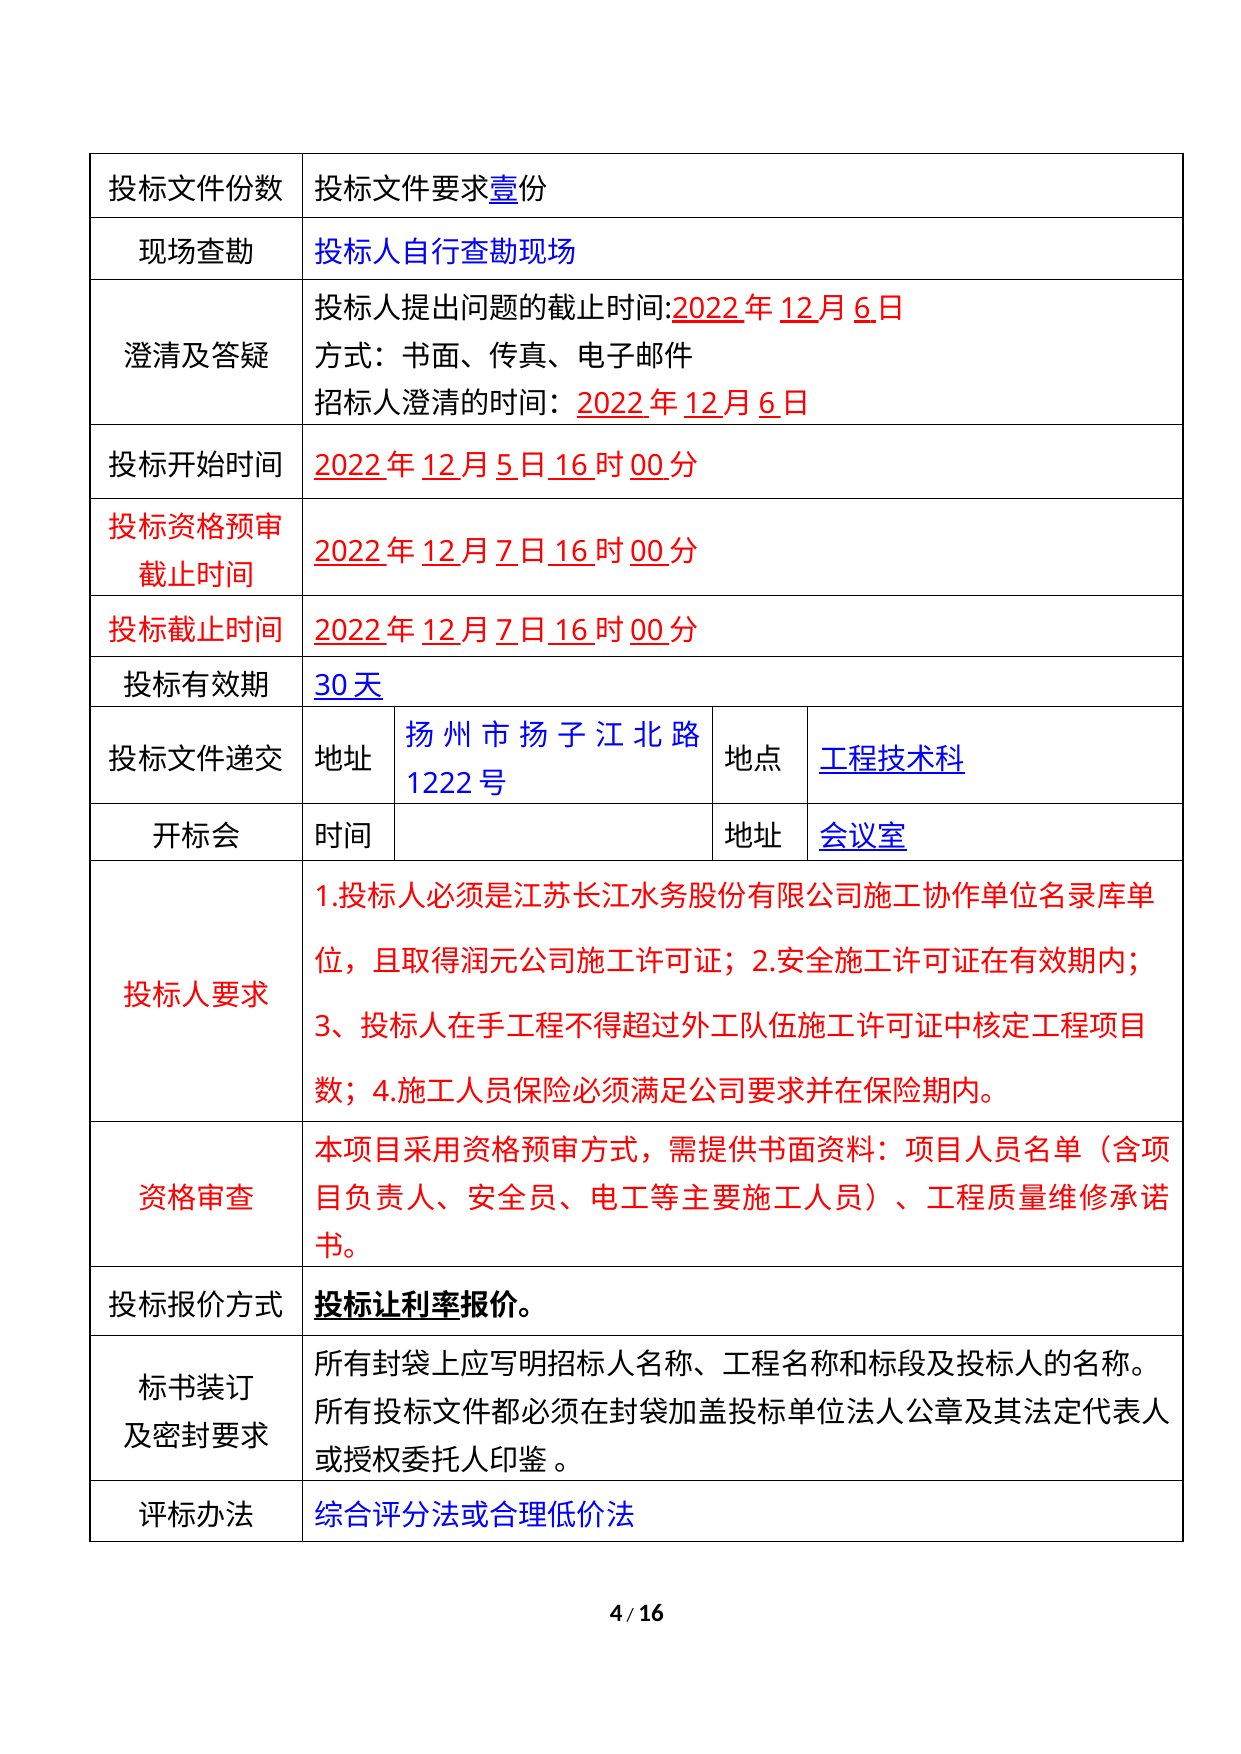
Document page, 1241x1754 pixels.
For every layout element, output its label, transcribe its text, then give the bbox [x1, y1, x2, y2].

table_cell 本项目采用资格预审方式，需提供书面资料：项目人员名单（含项目负责人、安全员、电工等主要施工人员）、工程质量维修承诺书。 [303, 1122, 1182, 1266]
table_cell 投标开始时间 [91, 425, 302, 498]
table_cell 时间 [303, 804, 394, 860]
table_cell 开标会 [91, 804, 302, 860]
table_cell 评标办法 [91, 1481, 302, 1541]
table_cell 地址 [303, 707, 394, 803]
table_cell 投标人提出问题的截止时间:2022年12月6日 方式：书面、传真、电子邮件 招标人澄清的时间：2022年12月6日 [303, 280, 1182, 423]
table_cell 投标有效期 [91, 657, 302, 706]
table_cell 投标人要求 [91, 861, 302, 1121]
table_cell 现场查勘 [91, 218, 302, 279]
table_cell 地址 [713, 804, 807, 860]
table_cell 投标报价方式 [91, 1267, 302, 1335]
table_cell 工程技术科 [808, 707, 1182, 803]
table_cell 投标资格预审截止时间 [91, 499, 302, 595]
table_cell 1.投标人必须是江苏长江水务股份有限公司施工协作单位名录库单位，且取得润元公司施工许可证；2.安全施工许可证在有效期内；3、投标人在手工程不得超过外工队伍施工许可证中核定工程项目数；4.施工人员保险必须满足公司要求并在保险期内。 [303, 861, 1182, 1121]
table_cell 2022年12月7日 16 时00分 [303, 499, 1182, 595]
table_cell 综合评分法或合理低价法 [303, 1481, 1182, 1541]
table_cell 扬州市扬子江北路1222号 [395, 707, 712, 803]
table_cell 投标文件递交 [91, 707, 302, 803]
table_cell 会议室 [808, 804, 1182, 860]
table_cell 投标让利率报价。 [303, 1267, 1182, 1335]
table_cell 投标文件要求壹份 [303, 154, 1182, 217]
table_cell 地点 [713, 707, 807, 803]
table_cell 投标截止时间 [91, 596, 302, 656]
table_cell 投标文件份数 [91, 154, 302, 217]
table_cell [395, 804, 712, 860]
table_cell 所有封袋上应写明招标人名称、工程名称和标段及投标人的名称。 所有投标文件都必须在封袋加盖投标单位法人公章及其法定代表人或授权委托人印鉴 。 [303, 1336, 1182, 1480]
table_cell 30天 [303, 657, 1182, 706]
table_cell 澄清及答疑 [91, 280, 302, 423]
table_cell 标书装订 及密封要求 [91, 1336, 302, 1480]
table_cell 2022年12月7日 16 时00分 [303, 596, 1182, 656]
table_cell 2022年12月5日 16 时00分 [303, 425, 1182, 498]
table_cell 投标人自行查勘现场 [303, 218, 1182, 279]
table_cell 资格审查 [91, 1122, 302, 1266]
